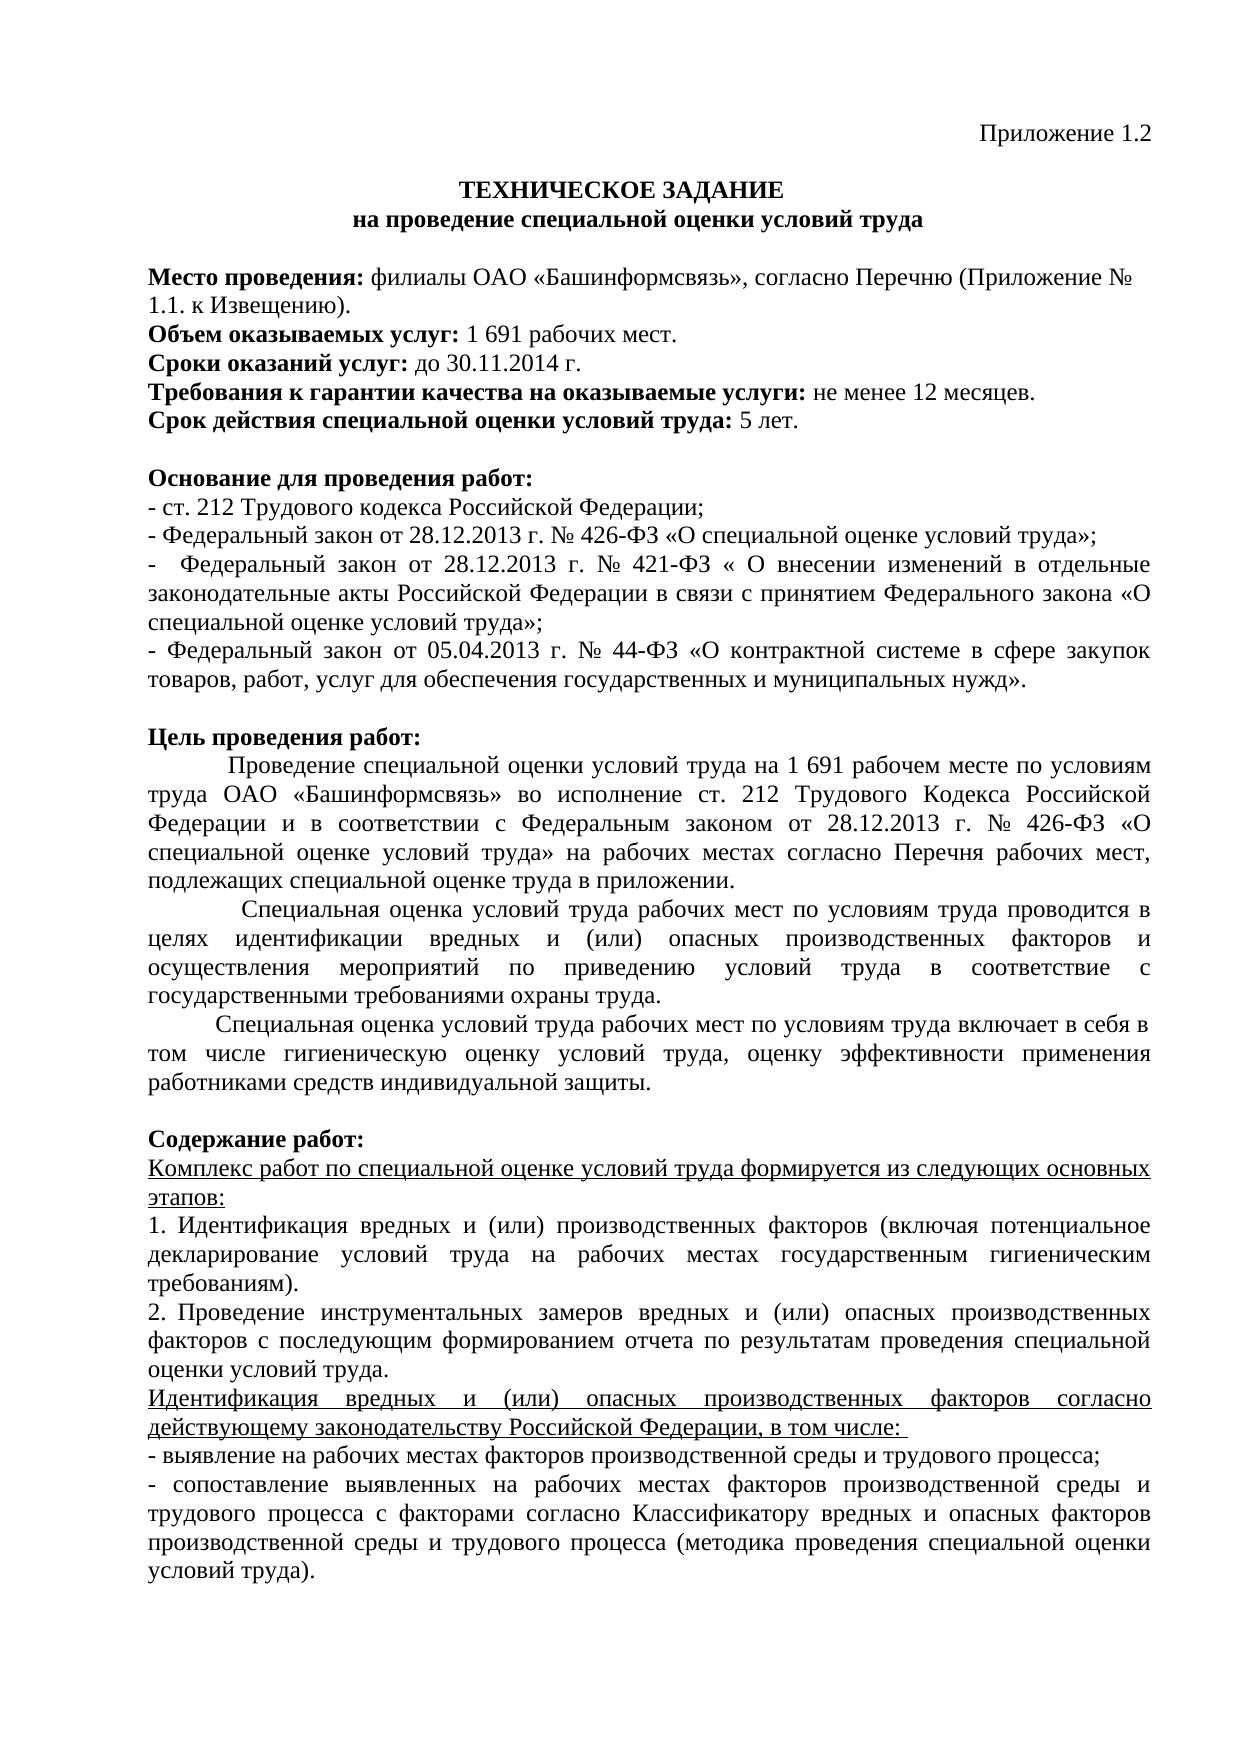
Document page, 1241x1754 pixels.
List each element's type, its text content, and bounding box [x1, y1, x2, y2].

text Срок действия специальной оценки условий труда: 5 лет. [148, 406, 1152, 434]
text Приложение 1.2 [177, 118, 1152, 147]
list Проведение инструментальных замеров вредных и (или) опасных производственных факторов с последующим формированием отчета по результатам проведения специальной оценки условий труда. [148, 1297, 1152, 1383]
text Сроки оказаний услуг: до 30.11.2014 г. [148, 348, 1152, 377]
text - выявление на рабочих местах факторов производственной среды и трудового процесса; [148, 1441, 1152, 1469]
text Специальная оценка условий труда рабочих мест по условиям труда проводится в целях идентификации вредных и (или) опасных производственных факторов и осуществления мероприятий по приведению условий труда в соответствие с государственными требованиями охраны труда. [148, 894, 1152, 1009]
text Требования к гарантии качества на оказываемые услуги: не менее 12 месяцев. [148, 377, 1152, 406]
text - Федеральный закон от 05.04.2013 г. № 44-ФЗ «О контрактной системе в сфере закупок товаров, работ, услуг для обеспечения государственных и муниципальных нужд». [148, 636, 1152, 693]
list Идентификация вредных и (или) производственных факторов (включая потенциальное декларирование условий труда на рабочих местах государственным гигиеническим требованиям). [148, 1211, 1152, 1297]
text - Федеральный закон от 28.12.2013 г. № 426-ФЗ «О специальной оценке условий труда»; [148, 521, 1152, 549]
text Объем оказываемых услуг: 1 691 рабочих мест. [148, 319, 1152, 348]
text Содержание работ: [148, 1124, 1152, 1153]
text Цель проведения работ: [148, 722, 1152, 751]
text Основание для проведения работ: [148, 463, 1152, 492]
text - сопоставление выявленных на рабочих местах факторов производственной среды и трудового процесса с факторами согласно Классификатору вредных и опасных факторов производственной среды и трудового процесса (методика проведения специальной оценки условий труда). [148, 1469, 1152, 1584]
text Идентификация вредных и (или) опасных производственных факторов согласно действующему законодательству Российской Федерации, в том числе: [148, 1409, 1152, 1441]
text - ст. 212 Трудового кодекса Российской Федерации; [148, 492, 1152, 521]
text - Федеральный закон от 28.12.2013 г. № 421-ФЗ « О внесении изменений в отдельные законодательные акты Российской Федерации в связи с принятием Федерального закона «О специальной оценке условий труда»; [148, 549, 1152, 636]
text Специальная оценка условий труда рабочих мест по условиям труда включает в себя в том числе гигиеническую оценку условий труда, оценку эффективности применения работниками средств индивидуальной защиты. [148, 1009, 1152, 1096]
text ТЕХНИЧЕСКОЕ ЗАДАНИЕ [177, 176, 1152, 204]
text на проведение специальной оценки условий труда [177, 204, 1152, 233]
text Комплекс работ по специальной оценке условий труда формируется из следующих основных этапов: [148, 1153, 1152, 1211]
text Идентификация вредных и (или) опасных производственных факторов согласно действующему законодательству Российской Федерации, в том числе: [148, 1383, 1152, 1408]
text Проведение специальной оценки условий труда на 1 691 рабочем месте по условиям труда ОАО «Башинформсвязь» во исполнение ст. 212 Трудового Кодекса Российской Федерации и в соответствии с Федеральным законом от 28.12.2013 г. № 426-ФЗ «О специальной оценке условий труда» на рабочих местах согласно Перечня рабочих мест, подлежащих специальной оценке труда в приложении. [148, 751, 1152, 894]
text Место проведения: филиалы ОАО «Башинформсвязь», согласно Перечню (Приложение № 1.1. к Извещению). [148, 262, 1152, 319]
